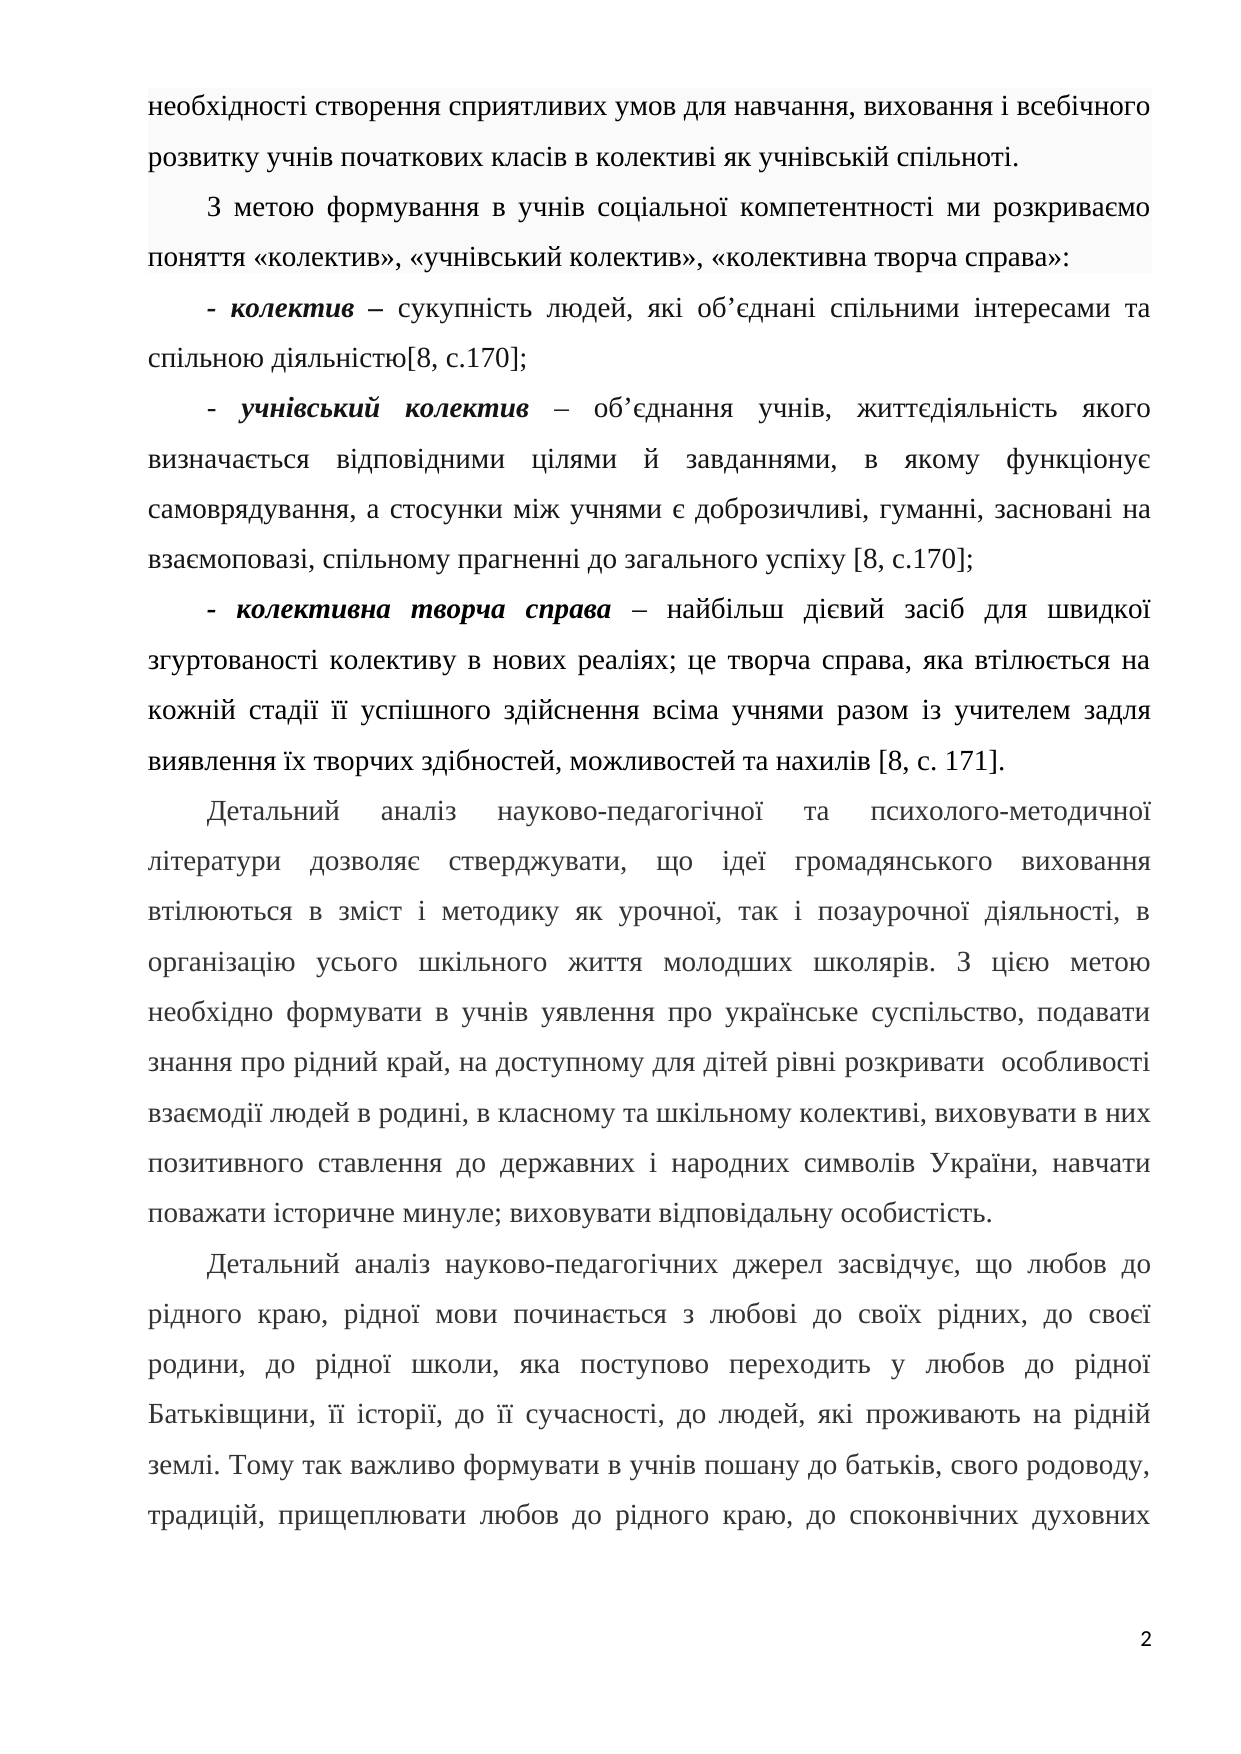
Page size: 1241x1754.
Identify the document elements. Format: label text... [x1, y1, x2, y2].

text З метою формування в учнів соціальної компетентності ми розкриваємо поняття «колектив», «учнівський колектив», «колективна творча справа»: [148, 189, 1152, 273]
text - колективна творча справа – найбільш дієвий засіб для швидкої згуртованості колективу в нових реаліях; це творча справа, яка втілюється на кожній стадії її успішного здійснення всіма учнями разом із учителем задля виявлення їх творчих здібностей, можливостей та нахилів [8, с. 171]. [148, 592, 1152, 776]
text Детальний аналіз науково-педагогічної та психолого-методичної літератури дозволяє стверджувати, що ідеї громадянського виховання втілюються в зміст і методику як урочної, так і позаурочної діяльності, в організацію усього шкільного життя молодших школярів. З цією метою необхідно формувати в учнів уявлення про українське суспільство, подавати знання про рідний край, на доступному для дітей рівні розкривати особливості взаємодії людей в родині, в класному та шкільному колективі, виховувати в них позитивного ставлення до державних і народних символів України, навчати поважати історичне минуле; виховувати відповідальну особистість. [148, 793, 1152, 1229]
text - учнівський колектив – об’єднання учнів, життєдіяльність якого визначається відповідними цілями й завданнями, в якому функціонує самоврядування, а стосунки між учнями є доброзичливі, гуманні, засновані на взаємоповазі, спільному прагненні до загального успіху [8, с.170]; [148, 390, 1152, 575]
text - колектив – сукупність людей, які об’єднані спільними інтересами та спільною діяльністю[8, с.170]; [148, 290, 1152, 374]
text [148, 88, 1152, 172]
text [148, 1246, 1152, 1531]
